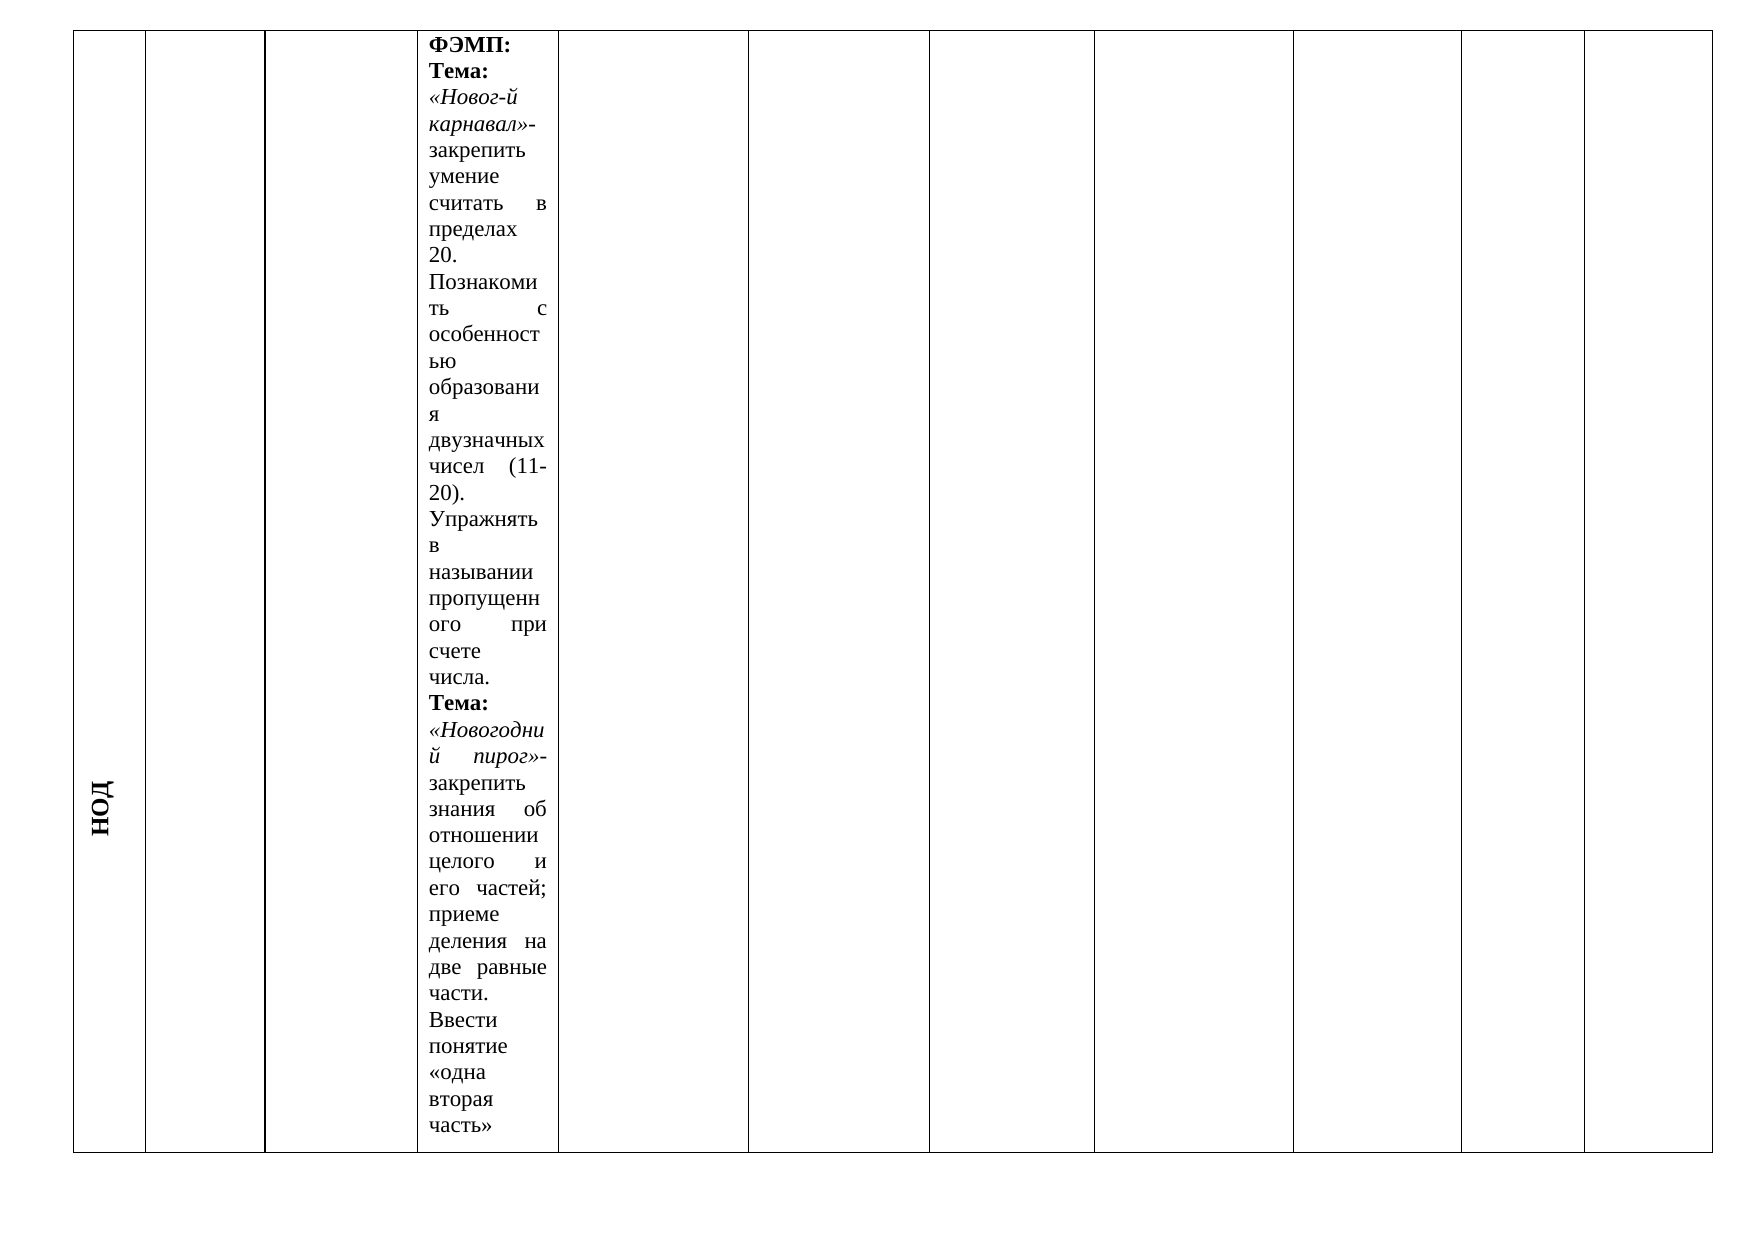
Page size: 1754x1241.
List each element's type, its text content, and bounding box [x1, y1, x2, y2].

table_cell [1585, 31, 1712, 1152]
table_cell [1294, 31, 1461, 1152]
table_cell [1095, 31, 1293, 1152]
table_cell [266, 31, 417, 1152]
table_cell [930, 31, 1094, 1152]
table_cell [146, 31, 264, 1152]
table_cell [559, 31, 748, 1152]
table_cell ФЭМП: Тема: «Новог-й карнавал»- закрепить умение считать в пределах 20. Познакомить с особенностью образования двузначных чисел (11-20). Упражнять в назывании пропущенного при счете числа. Тема: «Новогодний пирог»- закрепить знания об отношении целого и его частей; приеме деления на две равные части. Ввести понятие «одна вторая часть» [418, 31, 558, 1152]
table_cell [749, 31, 929, 1152]
table_cell НОД [74, 31, 145, 1152]
table_cell [1462, 31, 1584, 1152]
